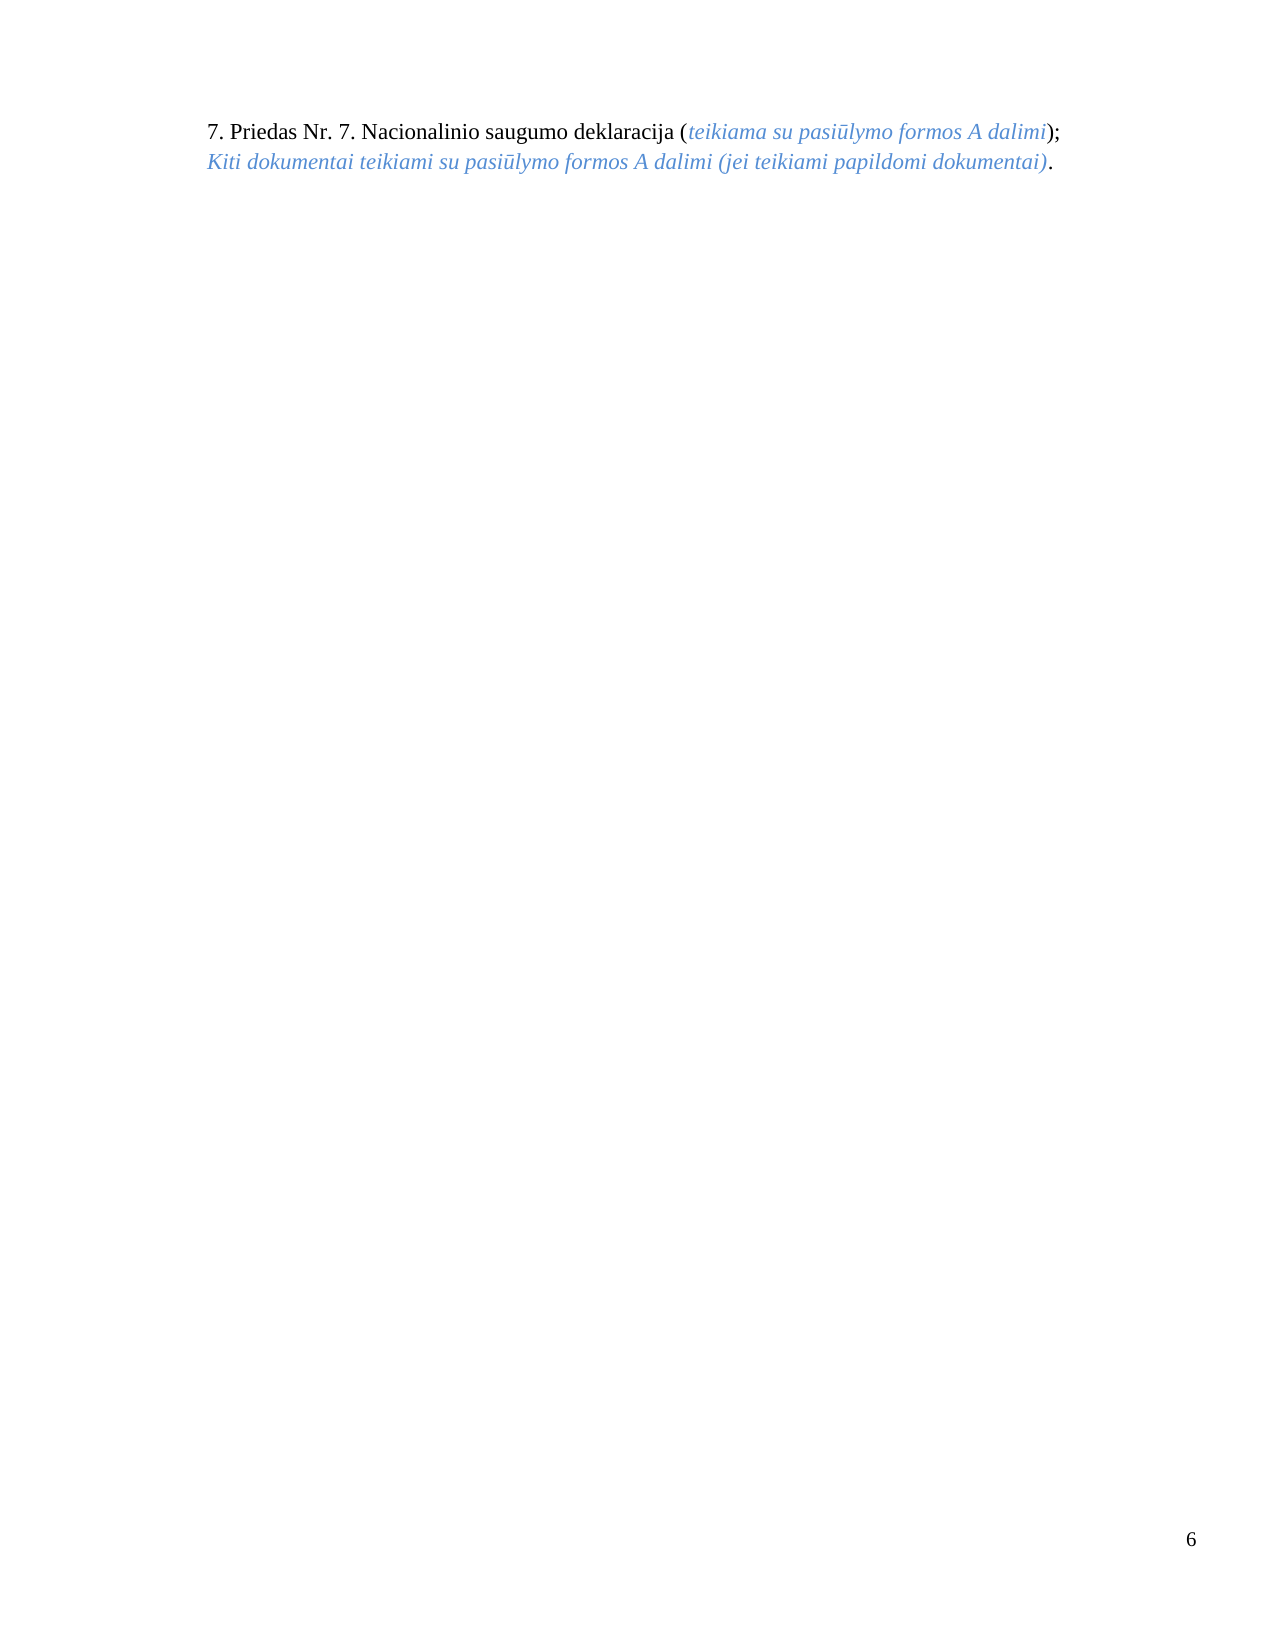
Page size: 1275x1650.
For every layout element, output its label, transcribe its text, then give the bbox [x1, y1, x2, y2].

text 7. Priedas Nr. 7. Nacionalinio saugumo deklaracija (teikiama su pasiūlymo formos A dalimi); [148, 118, 1196, 144]
text Kiti dokumentai teikiami su pasiūlymo formos A dalimi (jei teikiami papildomi dokumentai). [148, 148, 1196, 175]
